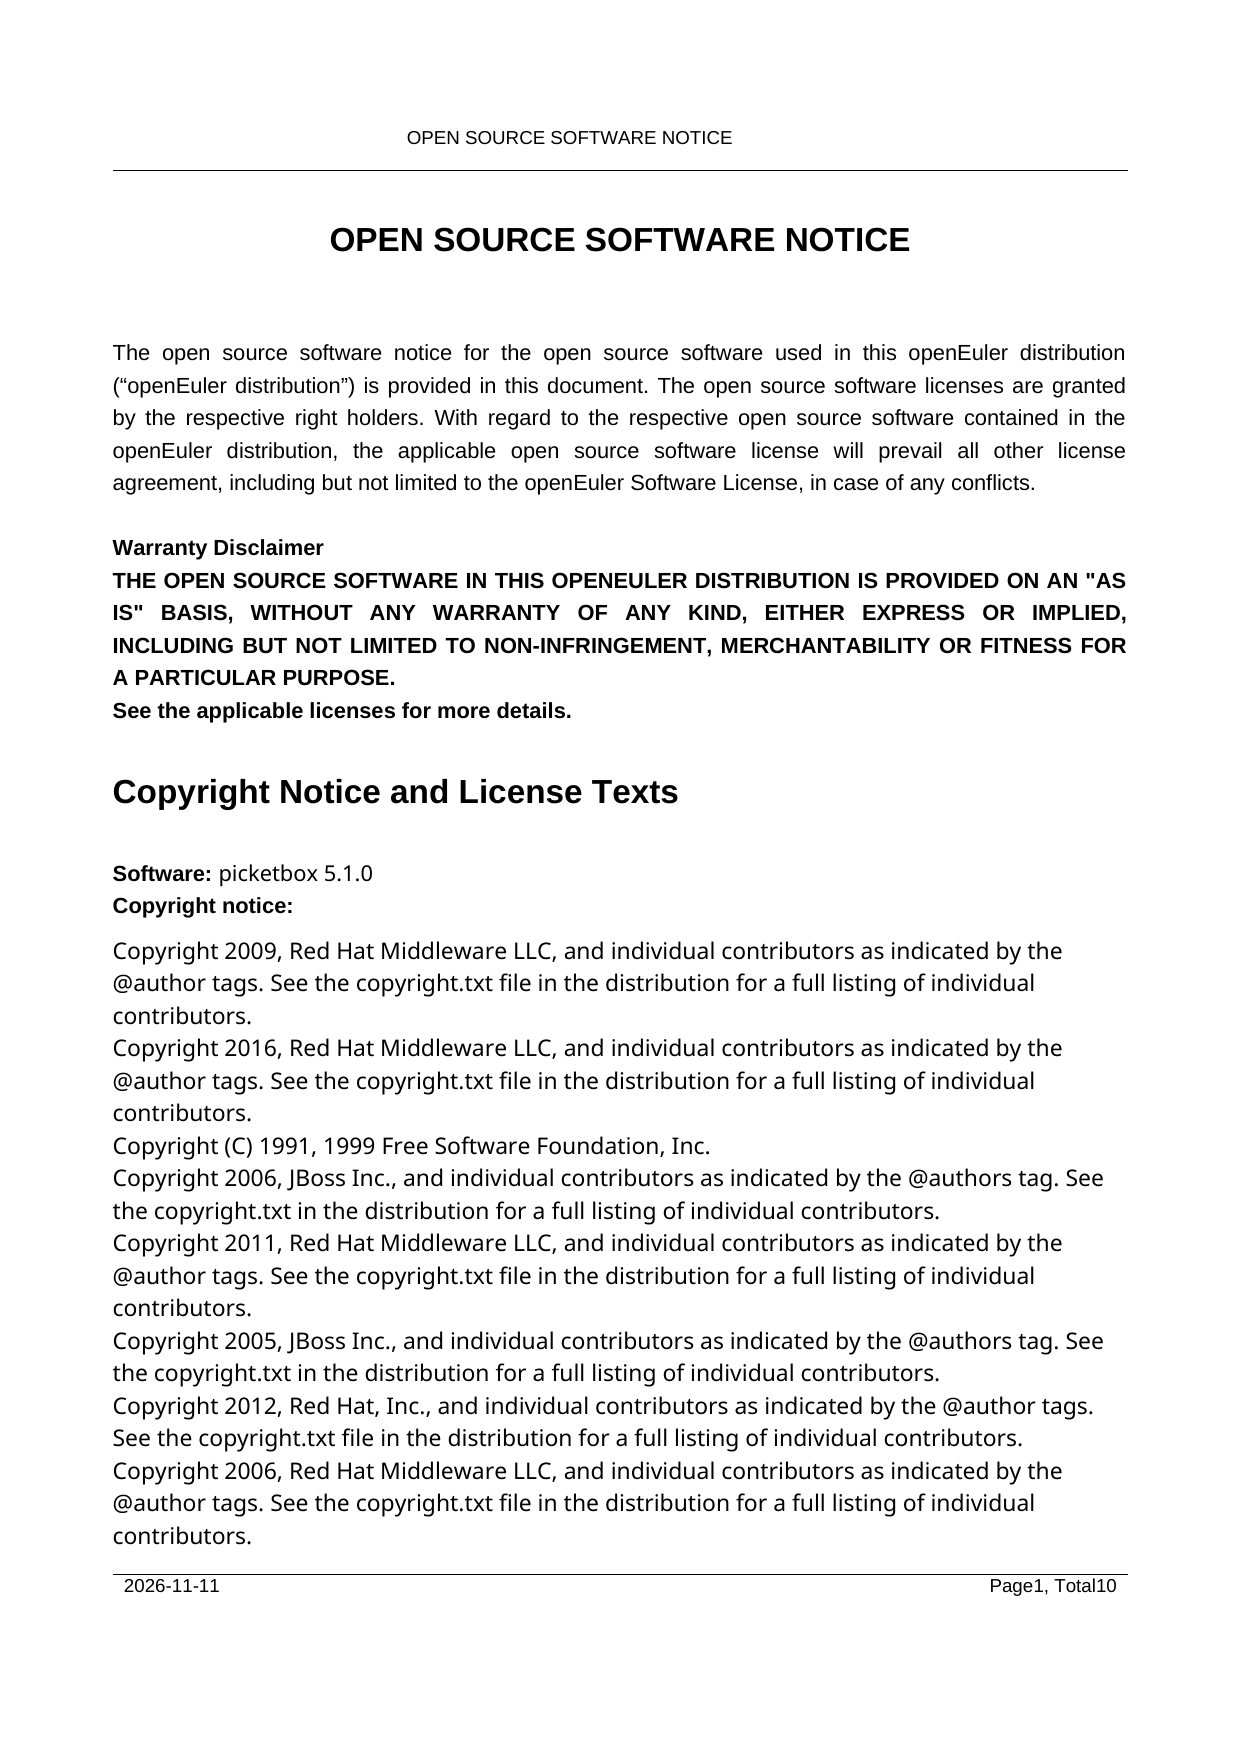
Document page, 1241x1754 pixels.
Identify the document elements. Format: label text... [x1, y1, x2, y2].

text Warranty Disclaimer [112, 531, 1128, 564]
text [112, 934, 1128, 1551]
text THE OPEN SOURCE SOFTWARE IN THIS OPENEULER DISTRIBUTION IS PROVIDED ON AN "AS IS" BASIS, WITHOUT ANY WARRANTY OF ANY KIND, EITHER EXPRESS OR IMPLIED, INCLUDING BUT NOT LIMITED TO NON-INFRINGEMENT, MERCHANTABILITY OR FITNESS FOR A PARTICULAR PURPOSE. See the applicable licenses for more details. [112, 564, 1128, 726]
text Copyright notice: [112, 889, 1128, 921]
title Software: picketbox 5.1.0 [112, 856, 1128, 889]
text OPEN SOURCE SOFTWARE NOTICE [112, 206, 1128, 271]
text Copyright Notice and License Texts [112, 759, 1128, 824]
text The open source software notice for the open source software used in this openEuler distribution (“openEuler distribution”) is provided in this document. The open source software licenses are granted by the respective right holders. With regard to the respective open source software contained in the openEuler distribution, the applicable open source software license will prevail all other license agreement, including but not limited to the openEuler Software License, in case of any conflicts. [112, 336, 1128, 499]
